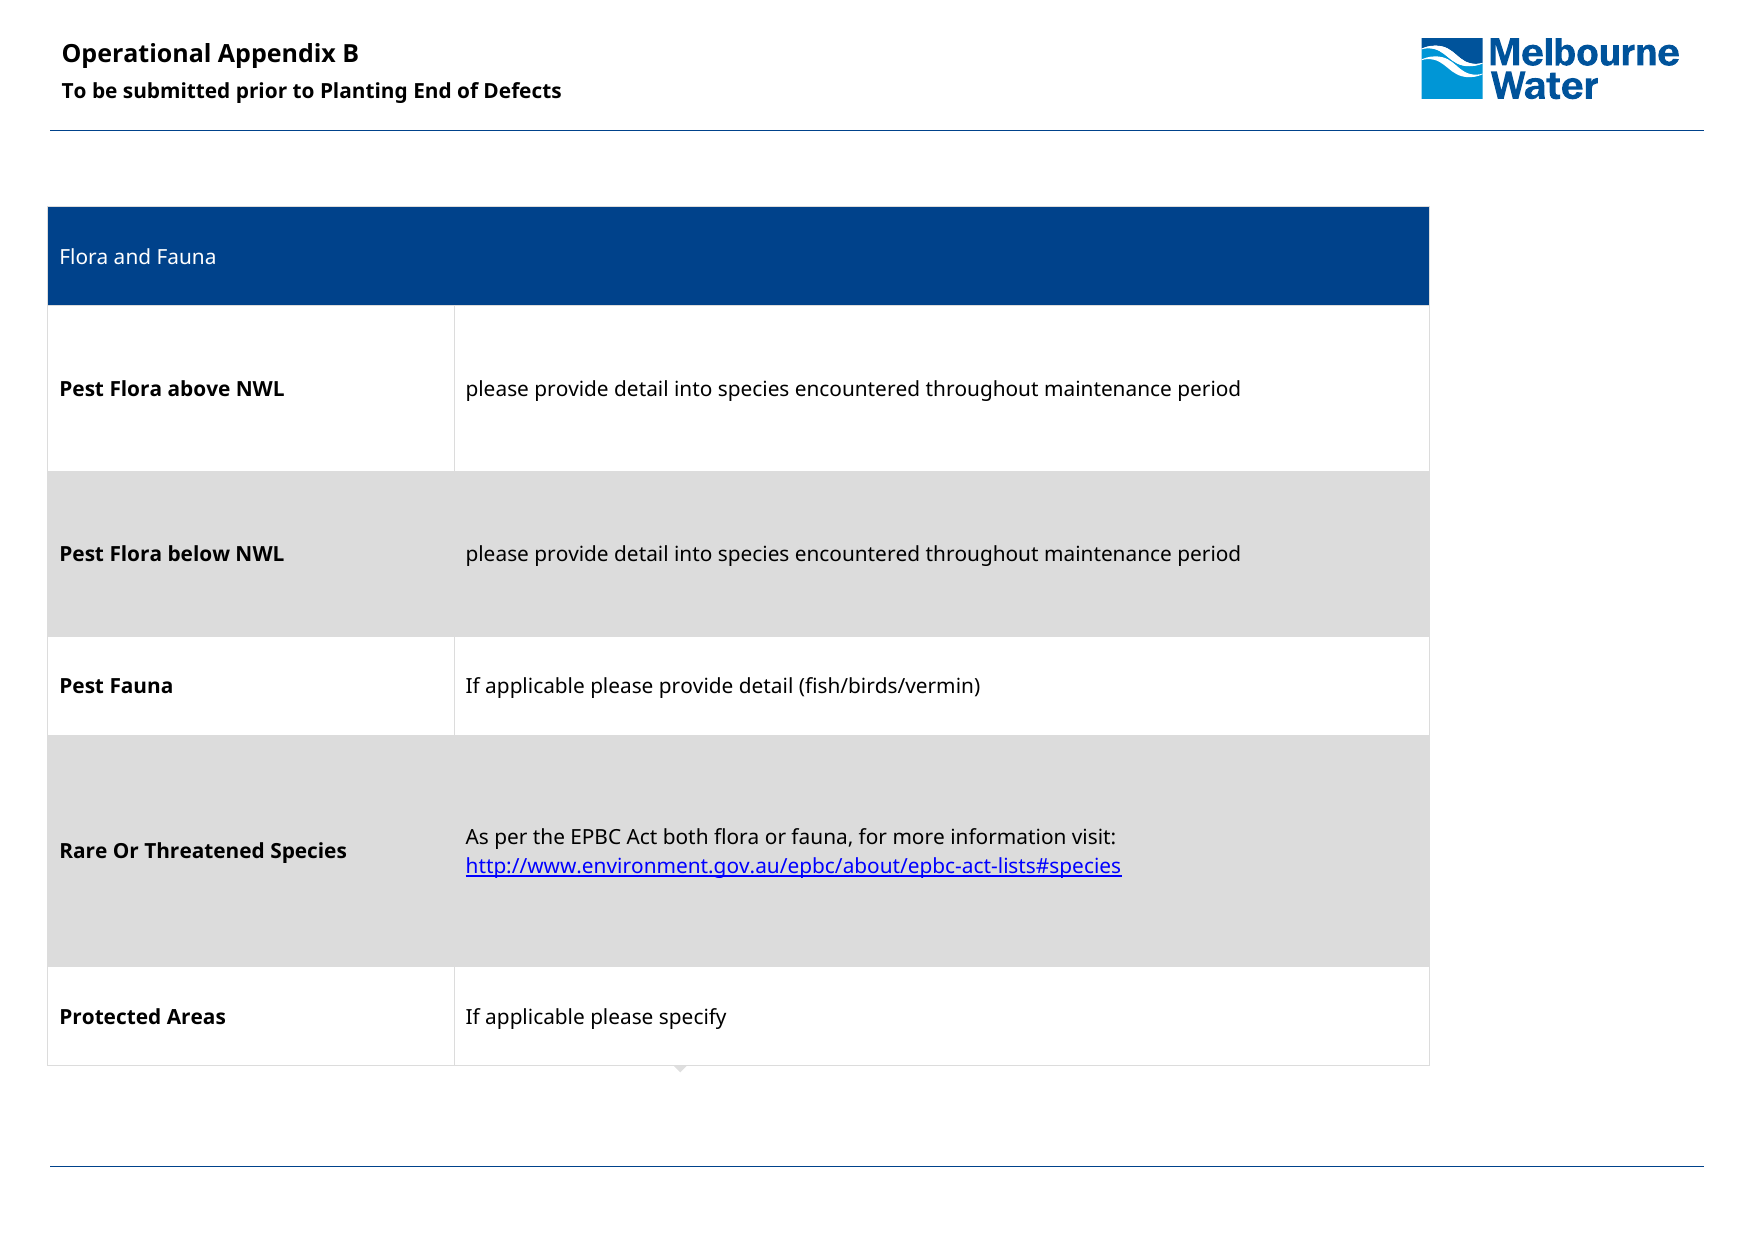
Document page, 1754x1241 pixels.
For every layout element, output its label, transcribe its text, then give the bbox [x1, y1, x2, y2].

table_cell please provide detail into species encountered throughout maintenance period [455, 306, 1429, 471]
table_cell If applicable please provide detail (fish/birds/vermin) [455, 637, 1429, 735]
table_cell Pest Flora above NWL [48, 306, 454, 471]
table_cell please provide detail into species encountered throughout maintenance period [455, 472, 1429, 636]
table_cell Protected Areas [48, 967, 454, 1065]
table_cell Rare Or Threatened Species [48, 736, 454, 966]
table_cell If applicable please specify [455, 967, 1429, 1065]
table_cell As per the EPBC Act both flora or fauna, for more information visit: http://www.environment.gov.au/epbc/about/epbc-act-lists#species [455, 736, 1429, 966]
table_header Flora and Fauna [48, 207, 1429, 305]
table_cell Pest Flora below NWL [48, 472, 454, 636]
table_cell Pest Fauna [48, 637, 454, 735]
